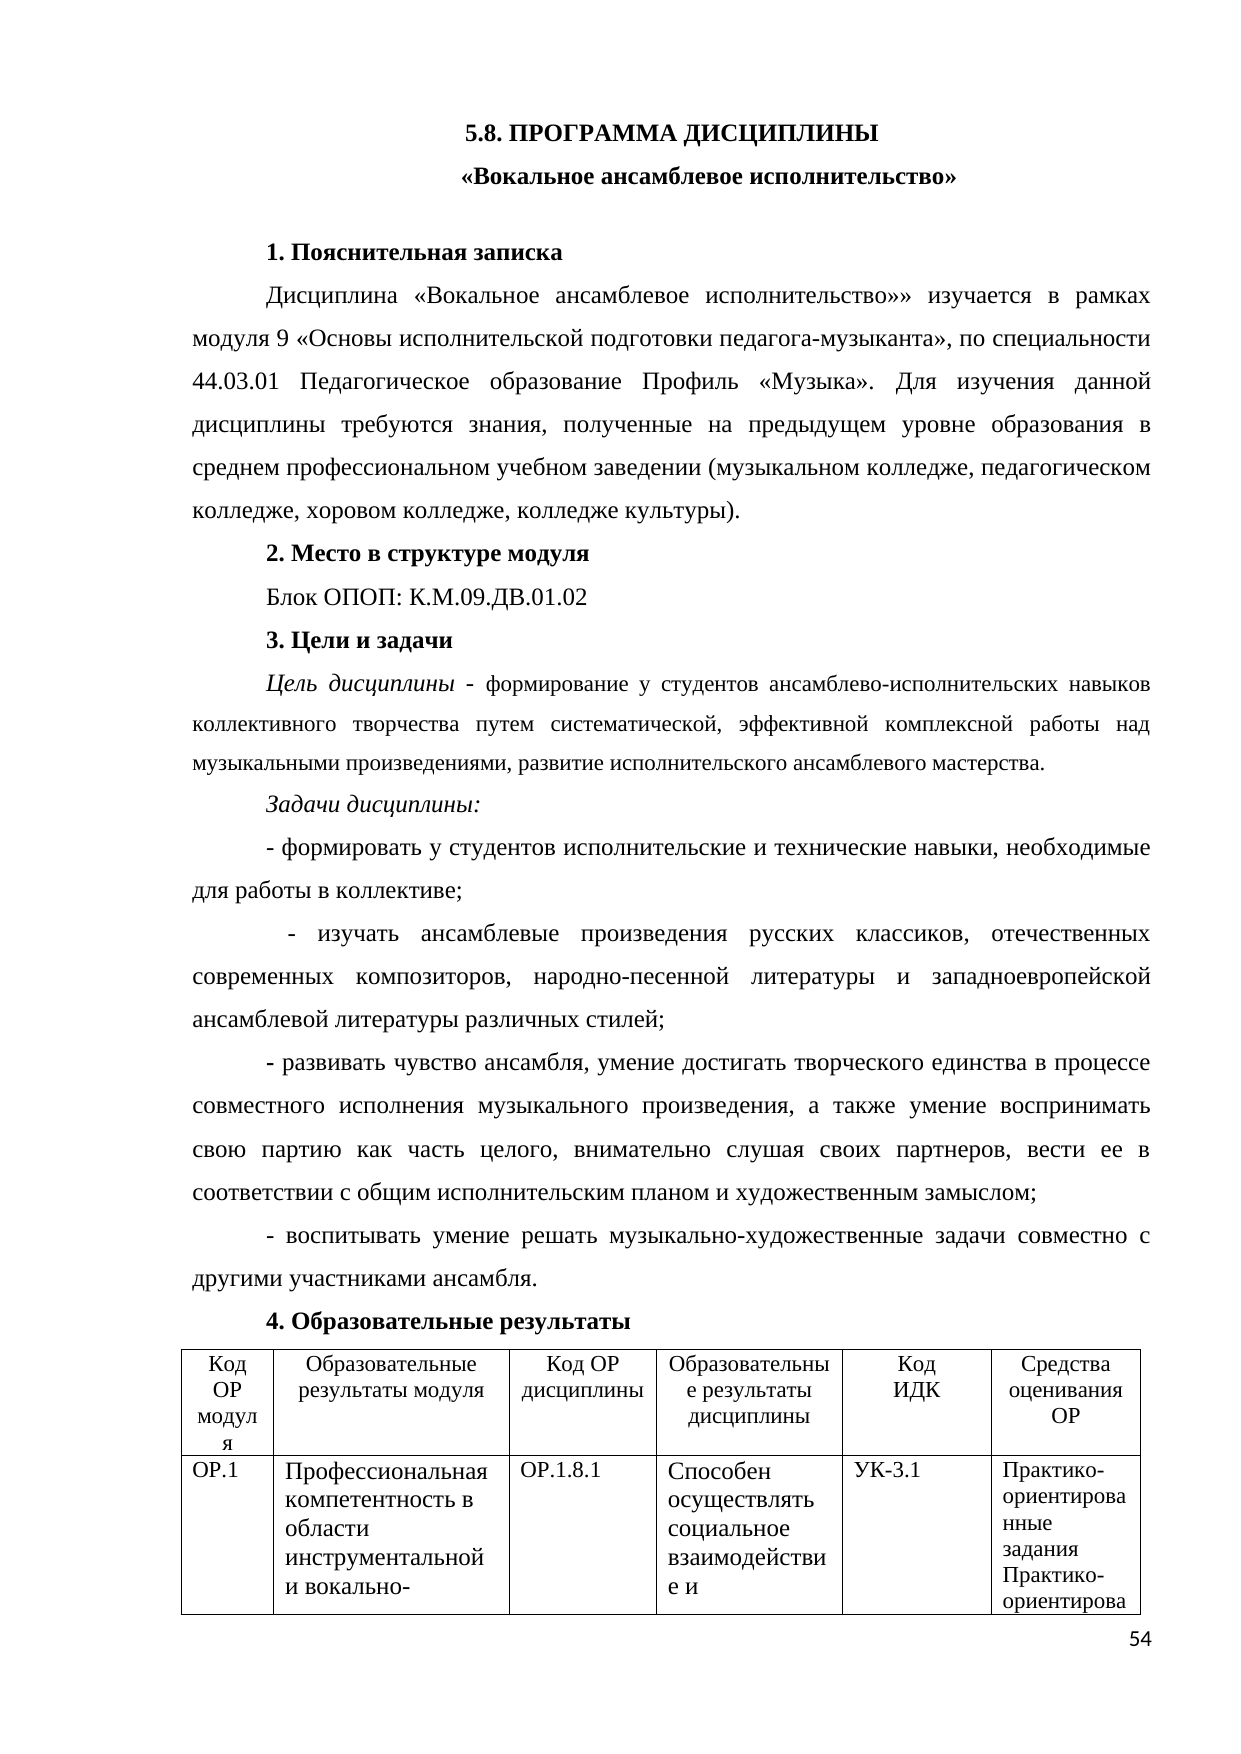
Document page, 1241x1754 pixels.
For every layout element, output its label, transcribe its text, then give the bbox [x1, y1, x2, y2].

text 5.8. ПРОГРАММА ДИСЦИПЛИНЫ [192, 118, 1152, 147]
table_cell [274, 1456, 509, 1614]
text Блок ОПОП: К.М.09.ДВ.01.02 [192, 582, 1152, 610]
text 2. Место в структуре модуля [192, 538, 1152, 567]
text «Вокальное ансамблевое исполнительство» [192, 161, 1152, 190]
table_cell ОР.1.8.1 [510, 1456, 656, 1614]
table_header Образовательные результаты дисциплины [657, 1350, 842, 1455]
table_cell ОР.1 [182, 1456, 273, 1614]
text - формировать у студентов исполнительские и технические навыки, необходимые для работы в коллективе; [192, 832, 1152, 904]
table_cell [657, 1456, 842, 1614]
table_header Код ИДК [843, 1350, 991, 1455]
text 3. Цели и задачи [192, 625, 1152, 653]
text 4. Образовательные результаты [192, 1306, 1152, 1335]
table_header Код ОР дисциплины [510, 1350, 656, 1455]
text - развивать чувство ансамбля, умение достигать творческого единства в процессе совместного исполнения музыкального произведения, а также умение воспринимать свою партию как часть целого, внимательно слушая своих партнеров, вести ее в соответствии с общим исполнительским планом и художественным замыслом; [192, 1047, 1152, 1206]
text Дисциплина «Вокальное ансамблевое исполнительство»» изучается в рамках модуля 9 «Основы исполнительской подготовки педагога-музыканта», по специальности 44.03.01 Педагогическое образование Профиль «Музыка». Для изучения данной дисциплины требуются знания, полученные на предыдущем уровне образования в среднем профессиональном учебном заведении (музыкальном колледже, педагогическом колледже, хоровом колледже, колледже культуры). [192, 280, 1152, 524]
table_cell УК-3.1 [843, 1456, 991, 1614]
text - воспитывать умение решать музыкально-художественные задачи совместно с другими участниками ансамбля. [192, 1220, 1152, 1292]
text Задачи дисциплины: [192, 789, 1152, 817]
table_header Код ОР модуля [182, 1350, 273, 1455]
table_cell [992, 1456, 1140, 1614]
text Цель дисциплины - формирование у студентов ансамблево-исполнительских навыков коллективного творчества путем систематической, эффективной комплексной работы над музыкальными произведениями, развитие исполнительского ансамблевого мастерства. [192, 668, 1152, 776]
table_header Образовательные результаты модуля [274, 1350, 509, 1455]
table_header Средства оценивания ОР [992, 1350, 1140, 1455]
text - изучать ансамблевые произведения русских классиков, отечественных современных композиторов, народно-песенной литературы и западноевропейской ансамблевой литературы различных стилей; [192, 918, 1152, 1033]
text 1. Пояснительная записка [192, 237, 1152, 265]
